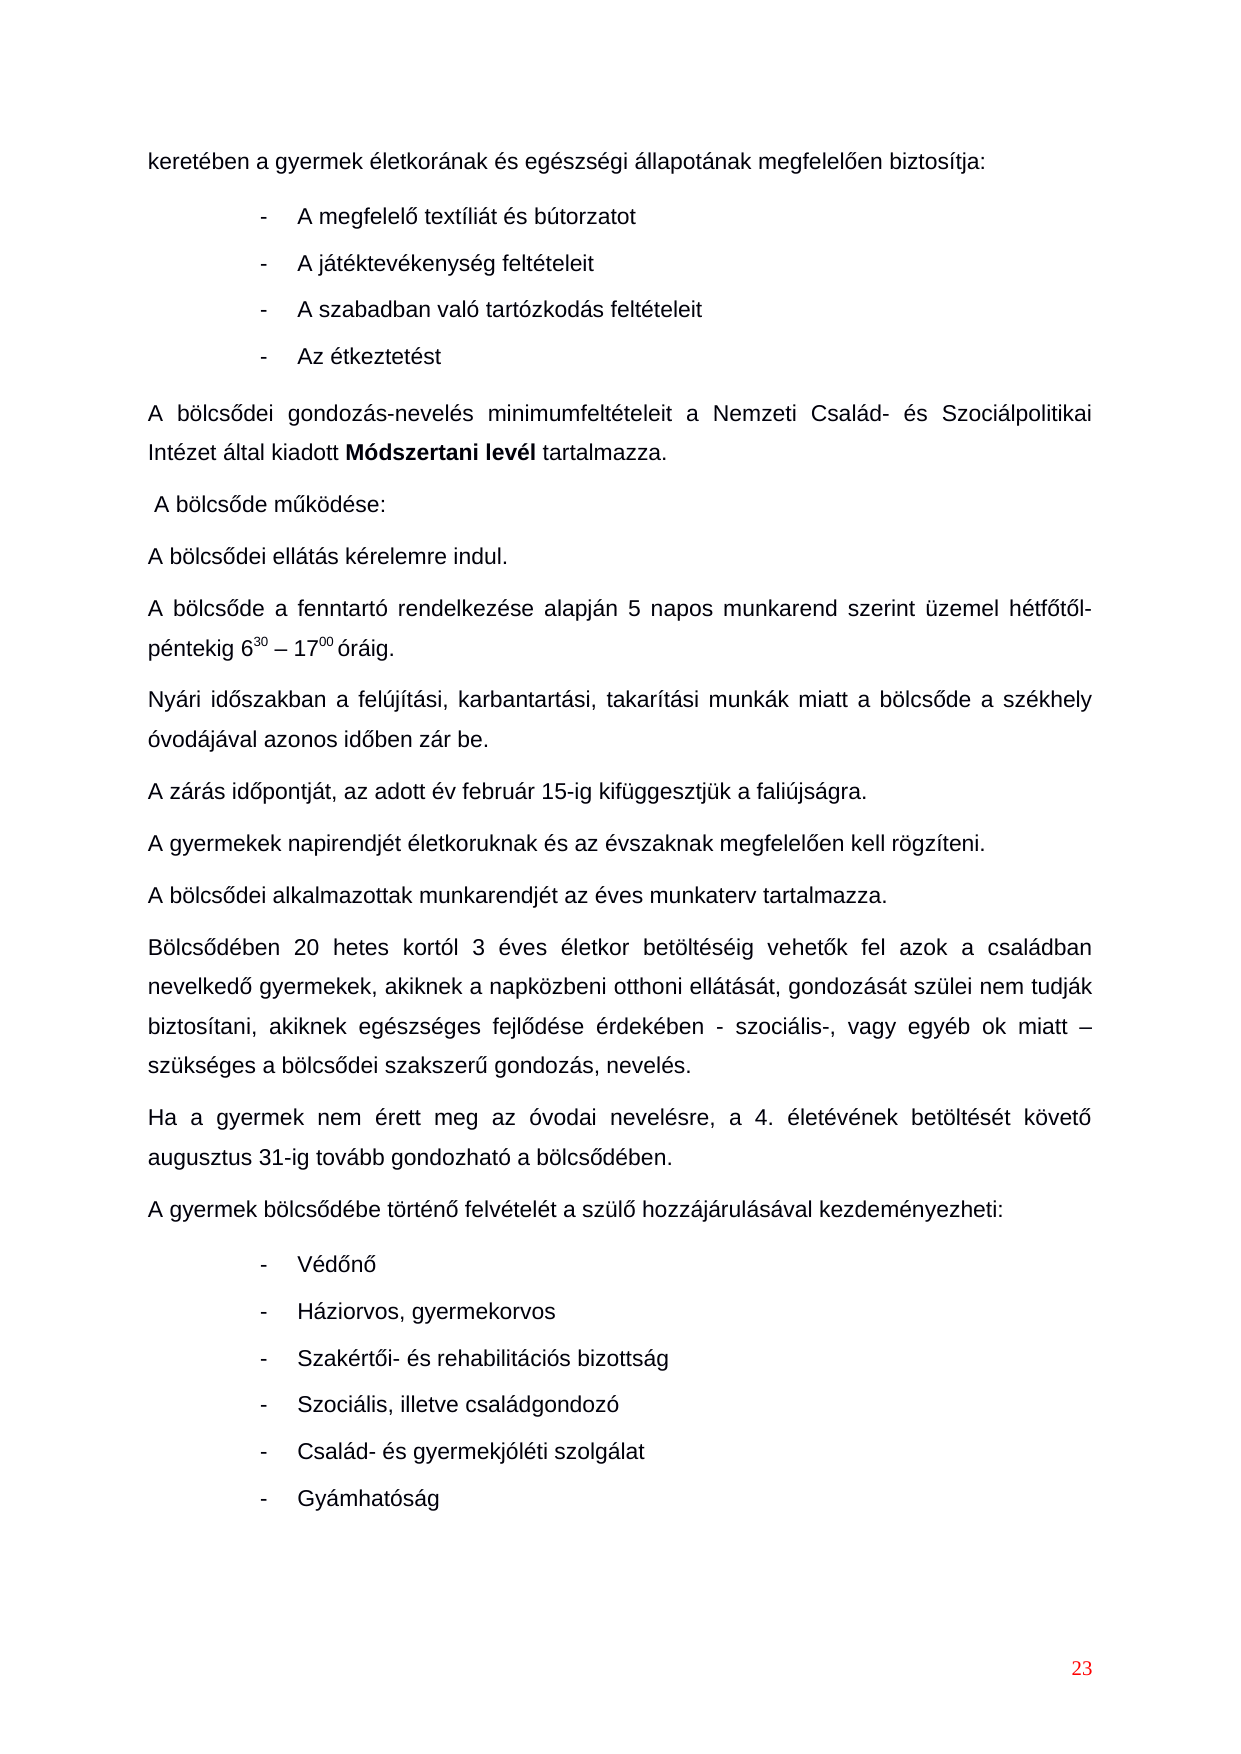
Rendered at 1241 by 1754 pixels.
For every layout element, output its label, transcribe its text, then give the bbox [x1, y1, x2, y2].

text A gyermek bölcsődébe történő felvételét a szülő hozzájárulásával kezdeményezheti: [148, 1196, 1093, 1222]
text A bölcsődei alkalmazottak munkarendjét az éves munkaterv tartalmazza. [148, 882, 1093, 908]
list Szociális, illetve családgondozó [260, 1388, 1093, 1419]
text A bölcsőde működése: [148, 491, 1093, 517]
text A bölcsődei gondozás-nevelés minimumfeltételeit a Nemzeti Család- és Szociálpolitikai Intézet által kiadott Módszertani levél tartalmazza. [148, 399, 1093, 465]
list Család- és gyermekjóléti szolgálat [260, 1435, 1093, 1466]
text Nyári időszakban a felújítási, karbantartási, takarítási munkák miatt a bölcsőde a székhely óvodájával azonos időben zár be. [148, 686, 1093, 752]
text A bölcsőde a fenntartó rendelkezése alapján 5 napos munkarend szerint üzemel hétfőtől-péntekig 630 – 1700 óráig. [148, 595, 1093, 661]
text A zárás időpontját, az adott év február 15-ig kifüggesztjük a faliújságra. [148, 778, 1093, 804]
text A bölcsődei ellátás kérelemre indul. [148, 543, 1093, 569]
list A játéktevékenység feltételeit [260, 246, 1093, 278]
text A gyermekek napirendjét életkoruknak és az évszaknak megfelelően kell rögzíteni. [148, 830, 1093, 856]
list A szabadban való tartózkodás feltételeit [260, 293, 1093, 324]
list Háziorvos, gyermekorvos [260, 1294, 1093, 1326]
list A megfelelő textíliát és bútorzatot [260, 199, 1093, 231]
list Védőnő [260, 1248, 1093, 1279]
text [148, 148, 1093, 174]
list Az étkeztetést [260, 340, 1093, 371]
list Szakértői- és rehabilitációs bizottság [260, 1341, 1093, 1373]
text Bölcsődében 20 hetes kortól 3 éves életkor betöltéséig vehetők fel azok a családban nevelkedő gyermekek, akiknek a napközbeni otthoni ellátását, gondozását szülei nem tudják biztosítani, akiknek egészséges fejlődése érdekében - szociális-, vagy egyéb ok miatt – szükséges a bölcsődei szakszerű gondozás, nevelés. [148, 934, 1093, 1079]
list Gyámhatóság [260, 1482, 1093, 1513]
text Ha a gyermek nem érett meg az óvodai nevelésre, a 4. életévének betöltését követő augusztus 31-ig tovább gondozható a bölcsődében. [148, 1104, 1093, 1170]
